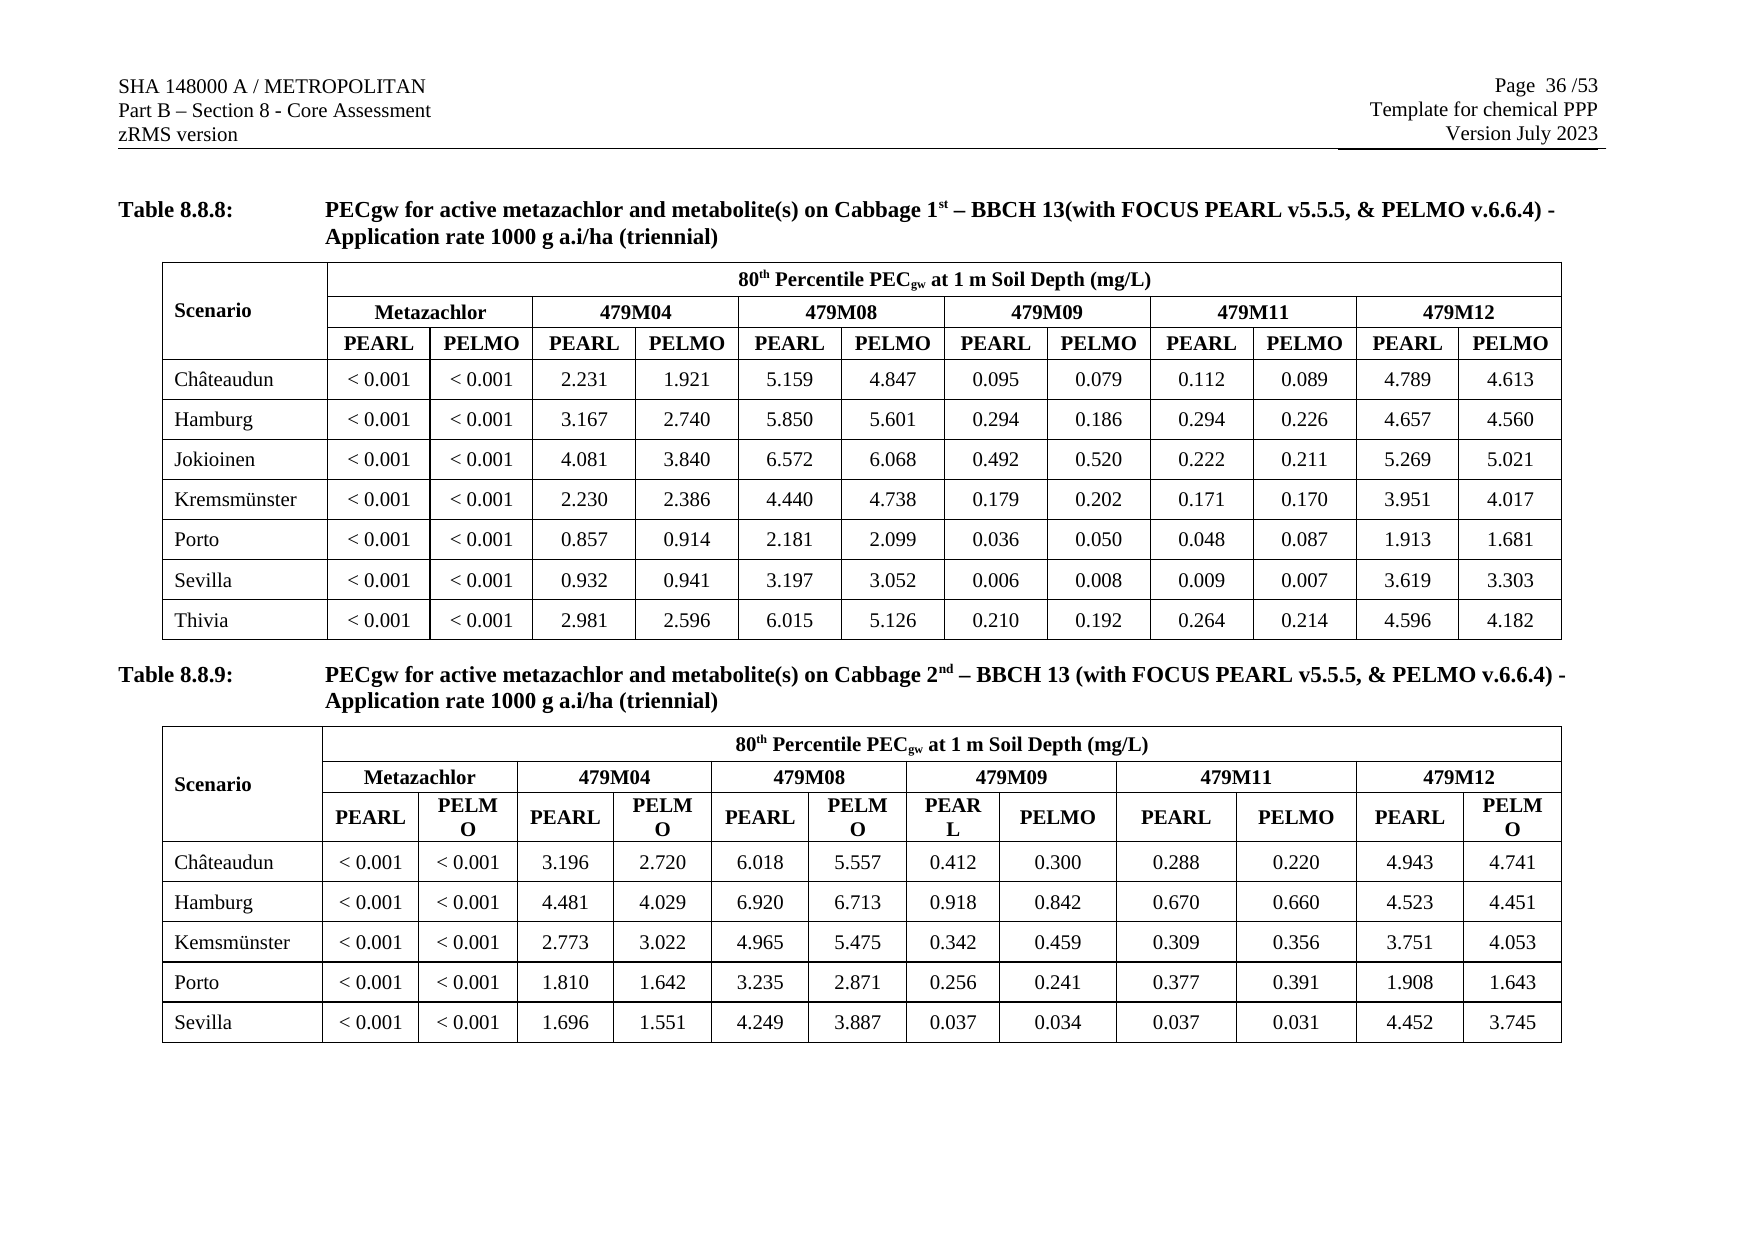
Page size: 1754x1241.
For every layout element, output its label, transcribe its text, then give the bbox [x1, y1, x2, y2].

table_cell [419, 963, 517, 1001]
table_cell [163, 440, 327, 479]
text Table 8.8.8: PECgw for active metazachlor and metabolite(s) on Cabbage 1st – BBCH 13(with FOCUS PEARL v5.5.5, & PELMO v.6.6.4) - Application rate 1000 g a.i/ha (triennial) [118, 196, 1606, 249]
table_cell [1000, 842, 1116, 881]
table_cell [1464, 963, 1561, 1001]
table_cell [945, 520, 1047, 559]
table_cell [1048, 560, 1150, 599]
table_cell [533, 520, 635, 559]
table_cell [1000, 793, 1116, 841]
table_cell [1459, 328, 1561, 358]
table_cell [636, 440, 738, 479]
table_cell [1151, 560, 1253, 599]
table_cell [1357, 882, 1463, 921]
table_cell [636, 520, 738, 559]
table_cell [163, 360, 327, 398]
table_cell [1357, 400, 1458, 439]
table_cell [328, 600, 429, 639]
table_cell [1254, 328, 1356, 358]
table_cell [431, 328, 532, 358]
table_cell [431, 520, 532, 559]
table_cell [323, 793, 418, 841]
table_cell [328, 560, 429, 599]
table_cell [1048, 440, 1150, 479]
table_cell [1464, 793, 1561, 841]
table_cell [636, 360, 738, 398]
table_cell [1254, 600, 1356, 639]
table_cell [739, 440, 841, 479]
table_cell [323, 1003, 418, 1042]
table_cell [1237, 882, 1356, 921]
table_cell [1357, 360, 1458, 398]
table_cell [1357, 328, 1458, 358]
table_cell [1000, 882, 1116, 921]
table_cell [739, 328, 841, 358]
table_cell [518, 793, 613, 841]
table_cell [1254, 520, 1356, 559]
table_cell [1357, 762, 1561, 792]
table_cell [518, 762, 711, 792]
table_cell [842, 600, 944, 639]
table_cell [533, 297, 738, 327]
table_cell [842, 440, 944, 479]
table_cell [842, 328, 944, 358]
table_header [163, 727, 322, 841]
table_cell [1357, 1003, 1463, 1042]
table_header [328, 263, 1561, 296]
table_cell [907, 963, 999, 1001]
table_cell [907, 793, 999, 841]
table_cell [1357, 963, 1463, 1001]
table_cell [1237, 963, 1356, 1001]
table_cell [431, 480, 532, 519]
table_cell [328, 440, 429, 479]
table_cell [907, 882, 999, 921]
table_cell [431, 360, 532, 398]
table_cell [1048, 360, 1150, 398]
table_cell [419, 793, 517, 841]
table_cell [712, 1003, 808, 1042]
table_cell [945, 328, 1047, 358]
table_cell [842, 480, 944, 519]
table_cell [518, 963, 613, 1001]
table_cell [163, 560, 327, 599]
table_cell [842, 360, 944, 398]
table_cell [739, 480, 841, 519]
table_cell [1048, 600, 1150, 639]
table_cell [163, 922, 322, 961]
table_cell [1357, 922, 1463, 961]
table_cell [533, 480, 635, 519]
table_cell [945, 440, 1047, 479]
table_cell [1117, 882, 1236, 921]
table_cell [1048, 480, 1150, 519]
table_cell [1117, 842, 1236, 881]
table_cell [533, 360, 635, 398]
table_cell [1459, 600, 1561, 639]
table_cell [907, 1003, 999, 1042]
text Table 8.8.9: PECgw for active metazachlor and metabolite(s) on Cabbage 2nd – BBCH 13 (with FOCUS PEARL v5.5.5, & PELMO v.6.6.4) - Application rate 1000 g a.i/ha (triennial) [118, 661, 1606, 714]
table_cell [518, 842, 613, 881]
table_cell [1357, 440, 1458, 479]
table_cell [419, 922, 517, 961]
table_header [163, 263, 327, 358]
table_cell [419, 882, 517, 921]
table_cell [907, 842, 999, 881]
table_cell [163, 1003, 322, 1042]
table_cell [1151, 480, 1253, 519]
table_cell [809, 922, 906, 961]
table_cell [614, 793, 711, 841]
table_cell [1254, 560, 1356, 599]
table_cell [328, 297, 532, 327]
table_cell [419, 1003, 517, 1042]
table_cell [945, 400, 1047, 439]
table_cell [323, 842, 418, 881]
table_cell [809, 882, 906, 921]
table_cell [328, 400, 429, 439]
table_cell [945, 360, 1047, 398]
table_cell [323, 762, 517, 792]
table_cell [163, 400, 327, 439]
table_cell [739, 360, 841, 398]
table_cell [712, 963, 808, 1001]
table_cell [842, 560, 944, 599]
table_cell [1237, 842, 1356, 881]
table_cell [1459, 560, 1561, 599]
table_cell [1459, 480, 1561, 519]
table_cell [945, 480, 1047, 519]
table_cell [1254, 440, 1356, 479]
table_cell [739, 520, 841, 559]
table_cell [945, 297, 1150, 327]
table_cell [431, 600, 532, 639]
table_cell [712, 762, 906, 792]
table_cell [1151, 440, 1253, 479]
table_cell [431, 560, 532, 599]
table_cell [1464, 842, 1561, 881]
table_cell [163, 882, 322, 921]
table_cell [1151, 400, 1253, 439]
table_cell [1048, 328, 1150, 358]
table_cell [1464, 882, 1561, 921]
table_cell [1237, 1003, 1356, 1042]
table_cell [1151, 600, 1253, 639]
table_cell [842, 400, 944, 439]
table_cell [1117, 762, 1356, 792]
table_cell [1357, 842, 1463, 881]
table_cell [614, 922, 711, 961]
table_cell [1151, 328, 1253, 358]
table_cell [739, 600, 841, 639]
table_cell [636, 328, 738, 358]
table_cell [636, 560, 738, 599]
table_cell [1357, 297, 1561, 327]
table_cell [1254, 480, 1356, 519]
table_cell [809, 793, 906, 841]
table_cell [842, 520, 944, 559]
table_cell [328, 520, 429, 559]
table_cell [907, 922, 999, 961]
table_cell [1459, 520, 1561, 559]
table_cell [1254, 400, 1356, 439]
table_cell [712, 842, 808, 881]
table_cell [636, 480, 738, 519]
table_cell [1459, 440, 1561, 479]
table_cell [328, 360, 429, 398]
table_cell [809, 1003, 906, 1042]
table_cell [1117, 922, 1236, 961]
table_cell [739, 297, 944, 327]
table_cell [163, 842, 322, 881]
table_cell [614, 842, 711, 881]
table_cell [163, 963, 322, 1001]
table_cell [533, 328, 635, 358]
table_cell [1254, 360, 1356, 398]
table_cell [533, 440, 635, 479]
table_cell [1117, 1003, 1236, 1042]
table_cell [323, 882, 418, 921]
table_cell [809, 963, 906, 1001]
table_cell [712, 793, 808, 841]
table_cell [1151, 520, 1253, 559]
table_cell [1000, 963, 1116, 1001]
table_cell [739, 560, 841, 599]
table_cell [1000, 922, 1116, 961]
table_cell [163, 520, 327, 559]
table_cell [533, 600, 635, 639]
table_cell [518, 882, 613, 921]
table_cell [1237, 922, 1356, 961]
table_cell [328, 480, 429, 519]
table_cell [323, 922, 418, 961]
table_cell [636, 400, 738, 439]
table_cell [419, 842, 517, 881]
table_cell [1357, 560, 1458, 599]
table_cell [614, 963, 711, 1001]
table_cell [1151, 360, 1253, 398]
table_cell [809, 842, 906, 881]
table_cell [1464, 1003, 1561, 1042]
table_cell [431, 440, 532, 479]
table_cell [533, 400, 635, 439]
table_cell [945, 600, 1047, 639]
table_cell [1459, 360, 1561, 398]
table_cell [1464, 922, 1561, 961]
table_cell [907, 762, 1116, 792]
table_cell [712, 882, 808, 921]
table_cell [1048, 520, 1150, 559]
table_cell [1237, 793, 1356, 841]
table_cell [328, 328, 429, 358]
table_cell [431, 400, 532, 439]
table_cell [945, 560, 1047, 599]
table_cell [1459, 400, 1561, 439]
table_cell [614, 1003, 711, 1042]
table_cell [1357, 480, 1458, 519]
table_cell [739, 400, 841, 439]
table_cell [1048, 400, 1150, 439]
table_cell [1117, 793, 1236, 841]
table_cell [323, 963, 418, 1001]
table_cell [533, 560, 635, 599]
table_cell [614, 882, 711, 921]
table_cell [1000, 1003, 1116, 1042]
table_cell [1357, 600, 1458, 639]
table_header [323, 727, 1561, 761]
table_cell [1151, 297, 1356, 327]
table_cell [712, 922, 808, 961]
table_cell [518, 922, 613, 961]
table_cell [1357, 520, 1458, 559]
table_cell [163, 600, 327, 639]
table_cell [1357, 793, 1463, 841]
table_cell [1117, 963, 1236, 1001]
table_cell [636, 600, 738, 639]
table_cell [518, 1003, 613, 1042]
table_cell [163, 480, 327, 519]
